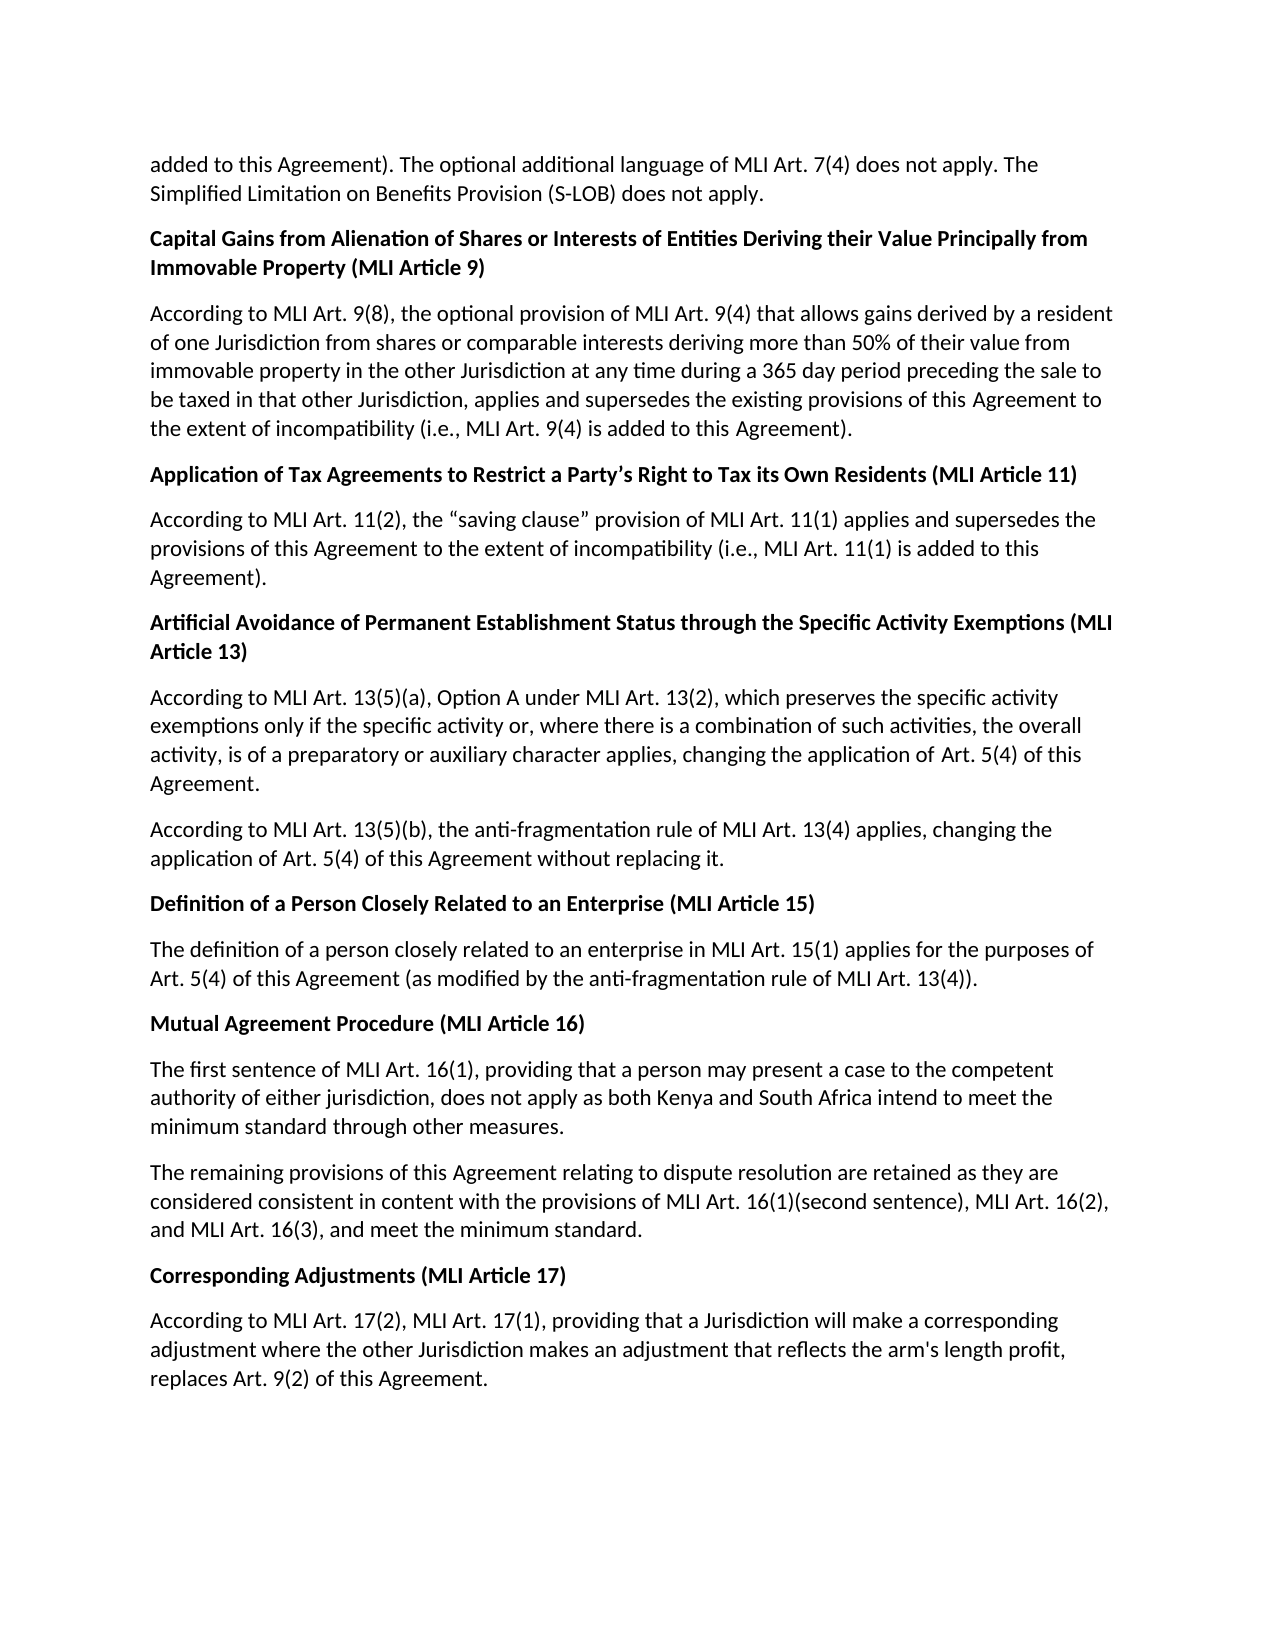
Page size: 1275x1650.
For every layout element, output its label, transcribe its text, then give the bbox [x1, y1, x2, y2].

text The definition of a person closely related to an enterprise in MLI Art. 15(1) applies for the purposes of Art. 5(4) of this Agreement (as modified by the anti-fragmentation rule of MLI Art. 13(4)). [150, 935, 1125, 992]
text According to MLI Art. 13(5)(a), Option A under MLI Art. 13(2), which preserves the specific activity exemptions only if the specific activity or, where there is a combination of such activities, the overall activity, is of a preparatory or auxiliary character applies, changing the application of Art. 5(4) of this Agreement. [150, 683, 1125, 797]
text According to MLI Art. 9(8), the optional provision of MLI Art. 9(4) that allows gains derived by a resident of one Jurisdiction from shares or comparable interests deriving more than 50% of their value from immovable property in the other Jurisdiction at any time during a 365 day period preceding the sale to be taxed in that other Jurisdiction, applies and supersedes the existing provisions of this Agreement to the extent of incompatibility (i.e., MLI Art. 9(4) is added to this Agreement). [150, 299, 1125, 442]
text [150, 150, 1125, 207]
text According to MLI Art. 17(2), MLI Art. 17(1), providing that a Jurisdiction will make a corresponding adjustment where the other Jurisdiction makes an adjustment that reflects the arm's length profit, replaces Art. 9(2) of this Agreement. [150, 1307, 1125, 1392]
text The remaining provisions of this Agreement relating to dispute resolution are retained as they are considered consistent in content with the provisions of MLI Art. 16(1)(second sentence), MLI Art. 16(2), and MLI Art. 16(3), and meet the minimum standard. [150, 1158, 1125, 1244]
text Artificial Avoidance of Permanent Establishment Status through the Specific Activity Exemptions (MLI Article 13) [150, 608, 1125, 665]
text Mutual Agreement Procedure (MLI Article 16) [150, 1009, 1125, 1037]
text According to MLI Art. 11(2), the “saving clause” provision of MLI Art. 11(1) applies and supersedes the provisions of this Agreement to the extent of incompatibility (i.e., MLI Art. 11(1) is added to this Agreement). [150, 505, 1125, 591]
text Definition of a Person Closely Related to an Enterprise (MLI Article 15) [150, 889, 1125, 917]
text The first sentence of MLI Art. 16(1), providing that a person may present a case to the competent authority of either jurisdiction, does not apply as both Kenya and South Africa intend to meet the minimum standard through other measures. [150, 1055, 1125, 1140]
text Capital Gains from Alienation of Shares or Interests of Entities Deriving their Value Principally from Immovable Property (MLI Article 9) [150, 224, 1125, 281]
text According to MLI Art. 13(5)(b), the anti-fragmentation rule of MLI Art. 13(4) applies, changing the application of Art. 5(4) of this Agreement without replacing it. [150, 815, 1125, 872]
text Application of Tax Agreements to Restrict a Party’s Right to Tax its Own Residents (MLI Article 11) [150, 460, 1125, 488]
text Corresponding Adjustments (MLI Article 17) [150, 1261, 1125, 1289]
